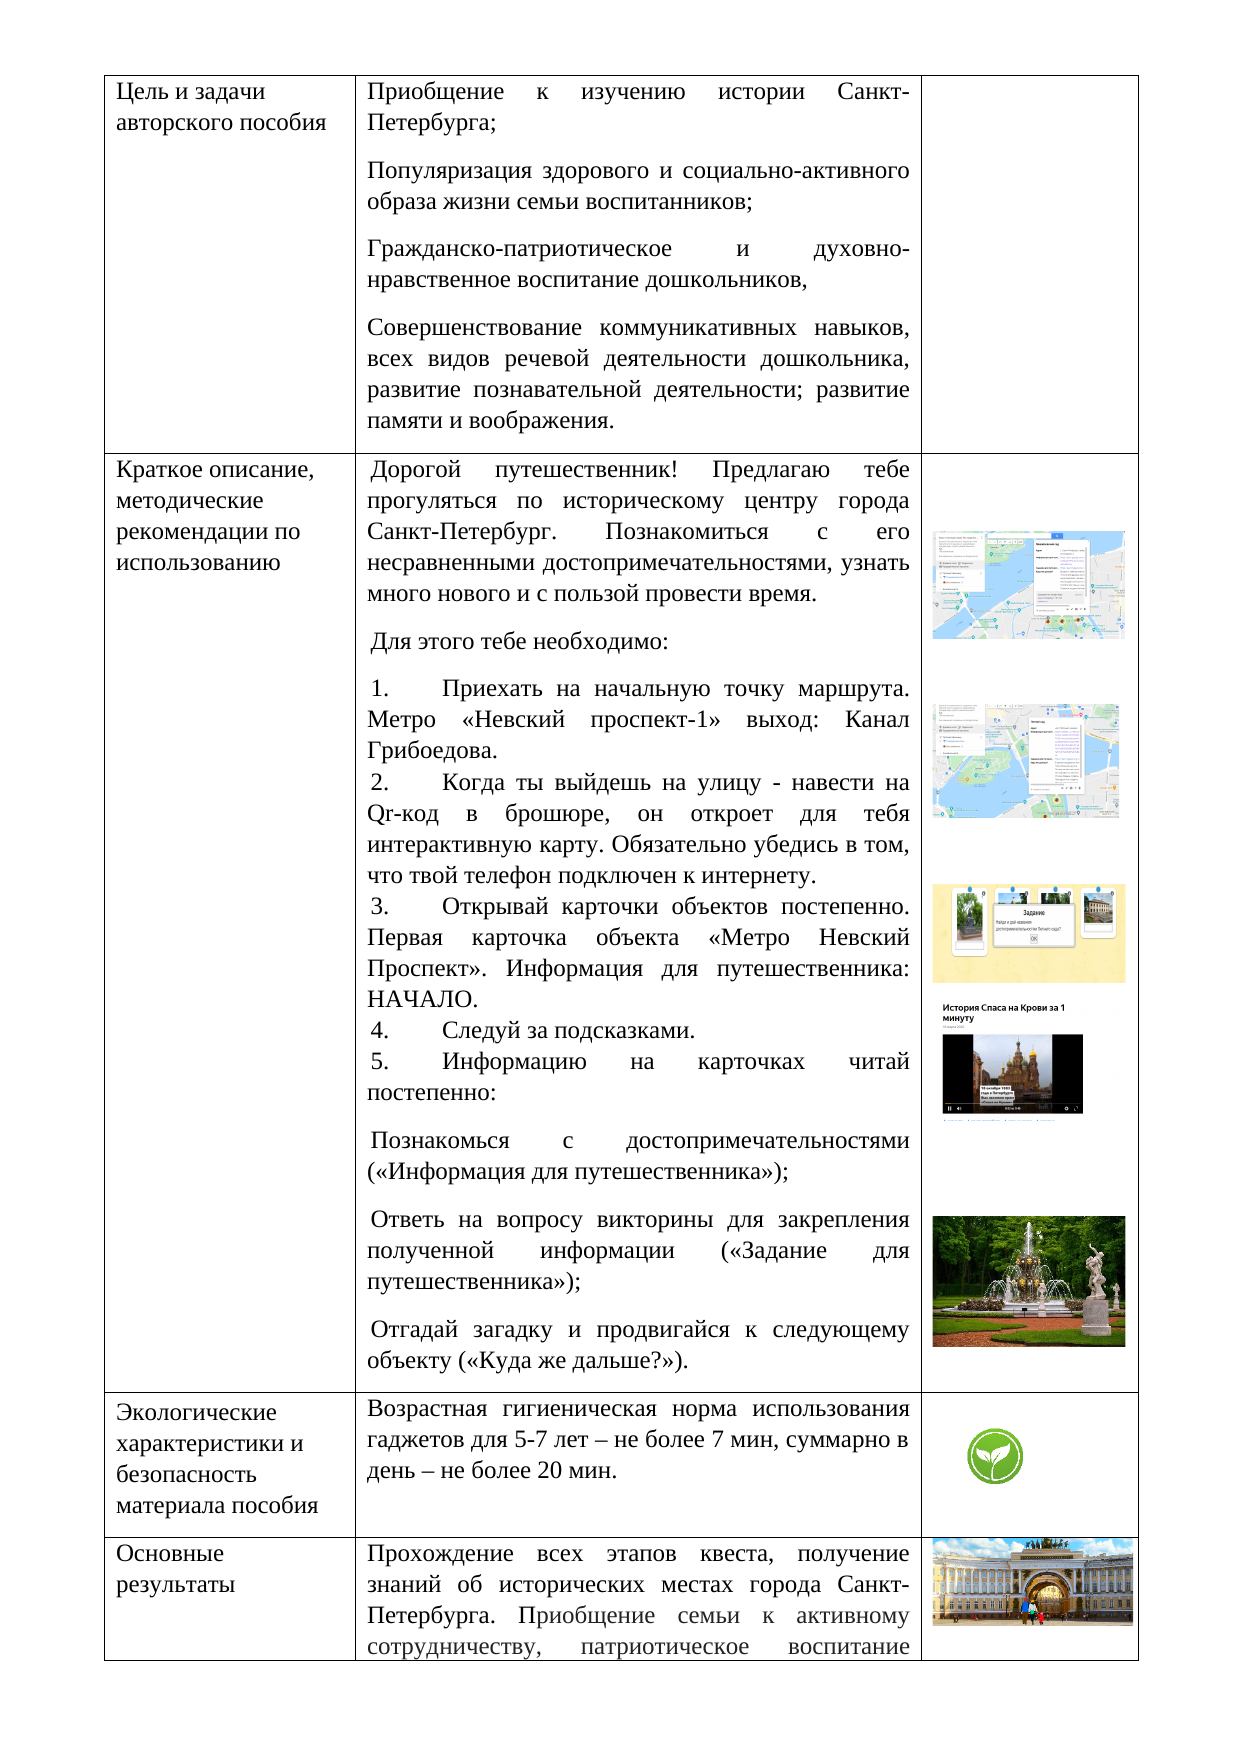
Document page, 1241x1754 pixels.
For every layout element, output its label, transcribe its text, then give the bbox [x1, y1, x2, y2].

table_cell Возрастная гигиеническая норма использования гаджетов для 5-7 лет – не более 7 мин, суммарно в день – не более 20 мин. [356, 1393, 921, 1537]
table_cell Экологические характеристики и безопасность материала пособия [105, 1393, 355, 1537]
table_cell Дорогой путешественник! Предлагаю тебе прогуляться по историческому центру города Санкт-Петербург. Познакомиться с его несравненными достопримечательностями, узнать много нового и с пользой провести время. Для этого тебе необходимо: Приехать на начальную точку маршрута. Метро «Невский проспект-1» выход: Канал Грибоедова. Когда ты выйдешь на улицу - навести на Qr-код в брошюре, он откроет для тебя интерактивную карту. Обязательно убедись в том, что твой телефон подключен к интернету. Открывай карточки объектов постепенно. Первая карточка объекта «Метро Невский Проспект». Информация для путешественника: НАЧАЛО. Следуй за подсказками. Информацию на карточках читай постепенно: Познакомься с достопримечательностями («Информация для путешественника»); Ответь на вопросу викторины для закрепления полученной информации («Задание для путешественника»); Отгадай загадку и продвигайся к следующему объекту («Куда же дальше?»). [356, 454, 921, 1392]
table_cell Основные результаты [105, 1538, 355, 1660]
picture [932, 1001, 1136, 1121]
table_cell Цель и задачи авторского пособия [105, 76, 355, 453]
picture [932, 884, 1126, 983]
picture [932, 531, 1125, 639]
picture [932, 1216, 1126, 1347]
table_cell [922, 1538, 1138, 1660]
table_cell [922, 454, 1138, 1392]
table_cell Приобщение к изучению истории Санкт-Петербурга; Популяризация здорового и социально-активного образа жизни семьи воспитанников; Гражданско-патриотическое и духовно-нравственное воспитание дошкольников, Совершенствование коммуникативных навыков, всех видов речевой деятельности дошкольника, развитие познавательной деятельности; развитие памяти и воображения. [356, 76, 921, 453]
table_cell [922, 76, 1138, 453]
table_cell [356, 1538, 921, 1660]
picture [932, 1393, 1058, 1519]
picture [932, 1538, 1134, 1626]
table_cell Краткое описание, методические рекомендации по использованию [105, 454, 355, 1392]
table_cell [922, 1393, 1138, 1537]
picture [932, 704, 1120, 818]
